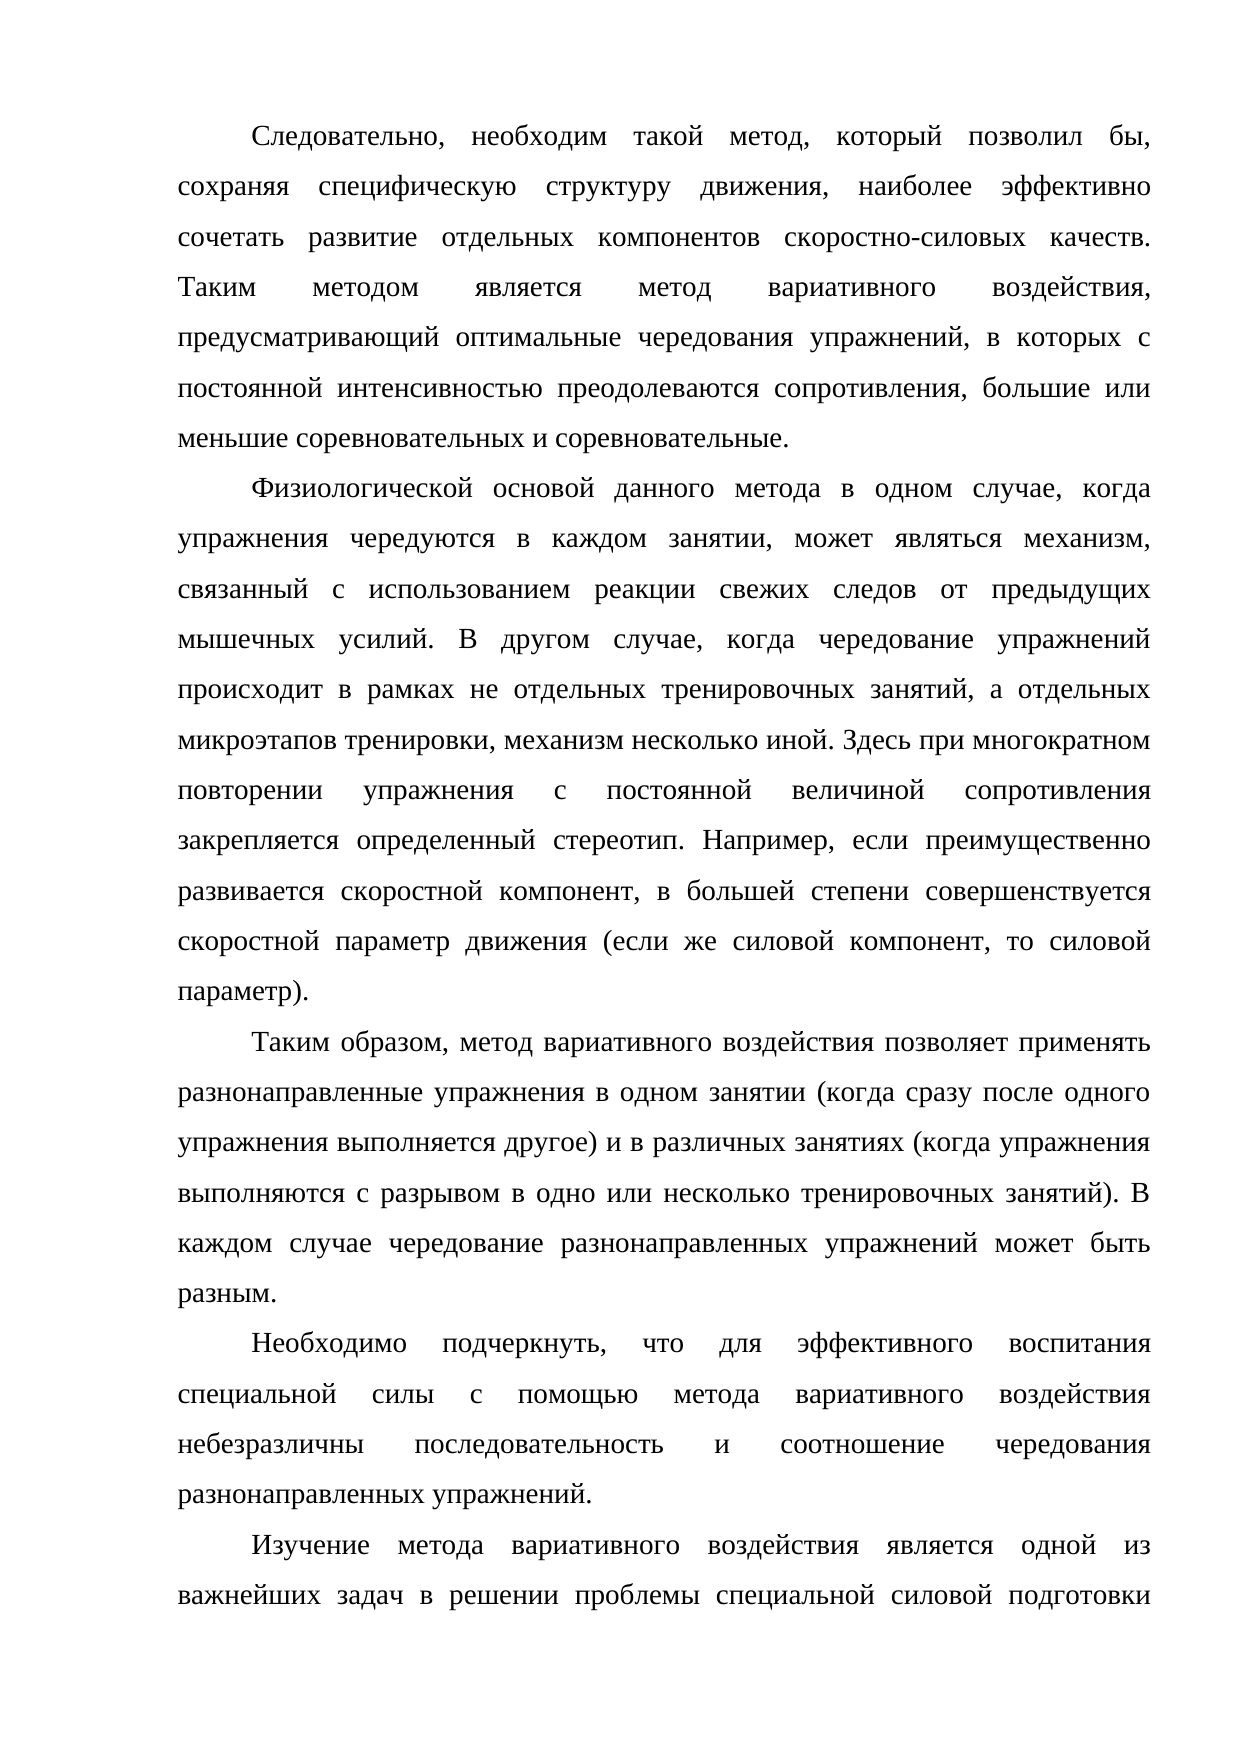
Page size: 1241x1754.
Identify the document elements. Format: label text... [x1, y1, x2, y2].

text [177, 1527, 1152, 1611]
text Следовательно, необходим такой метод, который позволил бы, сохраняя специфическую структуру движения, наиболее эффективно сочетать развитие отдельных компонентов скоростно-силовых качеств. Таким методом является метод вариативного воздействия, предусматривающий оптимальные чередования упражнений, в которых с постоянной интенсивностью преодолеваются сопротивления, большие или меньшие соревновательных и соревновательные. [177, 118, 1152, 453]
text Необходимо подчеркнуть, что для эффективного воспитания специальной силы с помощью метода вариативного воздействия небезразличны последовательность и соотношение чередования разнонаправленных упражнений. [177, 1326, 1152, 1510]
text Физиологической основой данного метода в одном случае, когда упражнения чередуются в каждом занятии, может являться механизм, связанный с использованием реакции свежих следов от предыдущих мышечных усилий. В другом случае, когда чередование упражнений происходит в рамках не отдельных тренировочных занятий, а отдельных микроэтапов тренировки, механизм несколько иной. Здесь при многократном повторении упражнения с постоянной величиной сопротивления закрепляется определенный стереотип. Например, если преимущественно развивается скоростной компонент, в большей степени совершенствуется скоростной параметр движения (если же силовой компонент, то силовой параметр). [177, 470, 1152, 1007]
text Таким образом, метод вариативного воздействия позволяет применять разнонаправленные упражнения в одном занятии (когда сразу после одного упражнения выполняется другое) и в различных занятиях (когда упражнения выполняются с разрывом в одно или несколько тренировочных занятий). В каждом случае чередование разнонаправленных упражнений может быть разным. [177, 1024, 1152, 1309]
